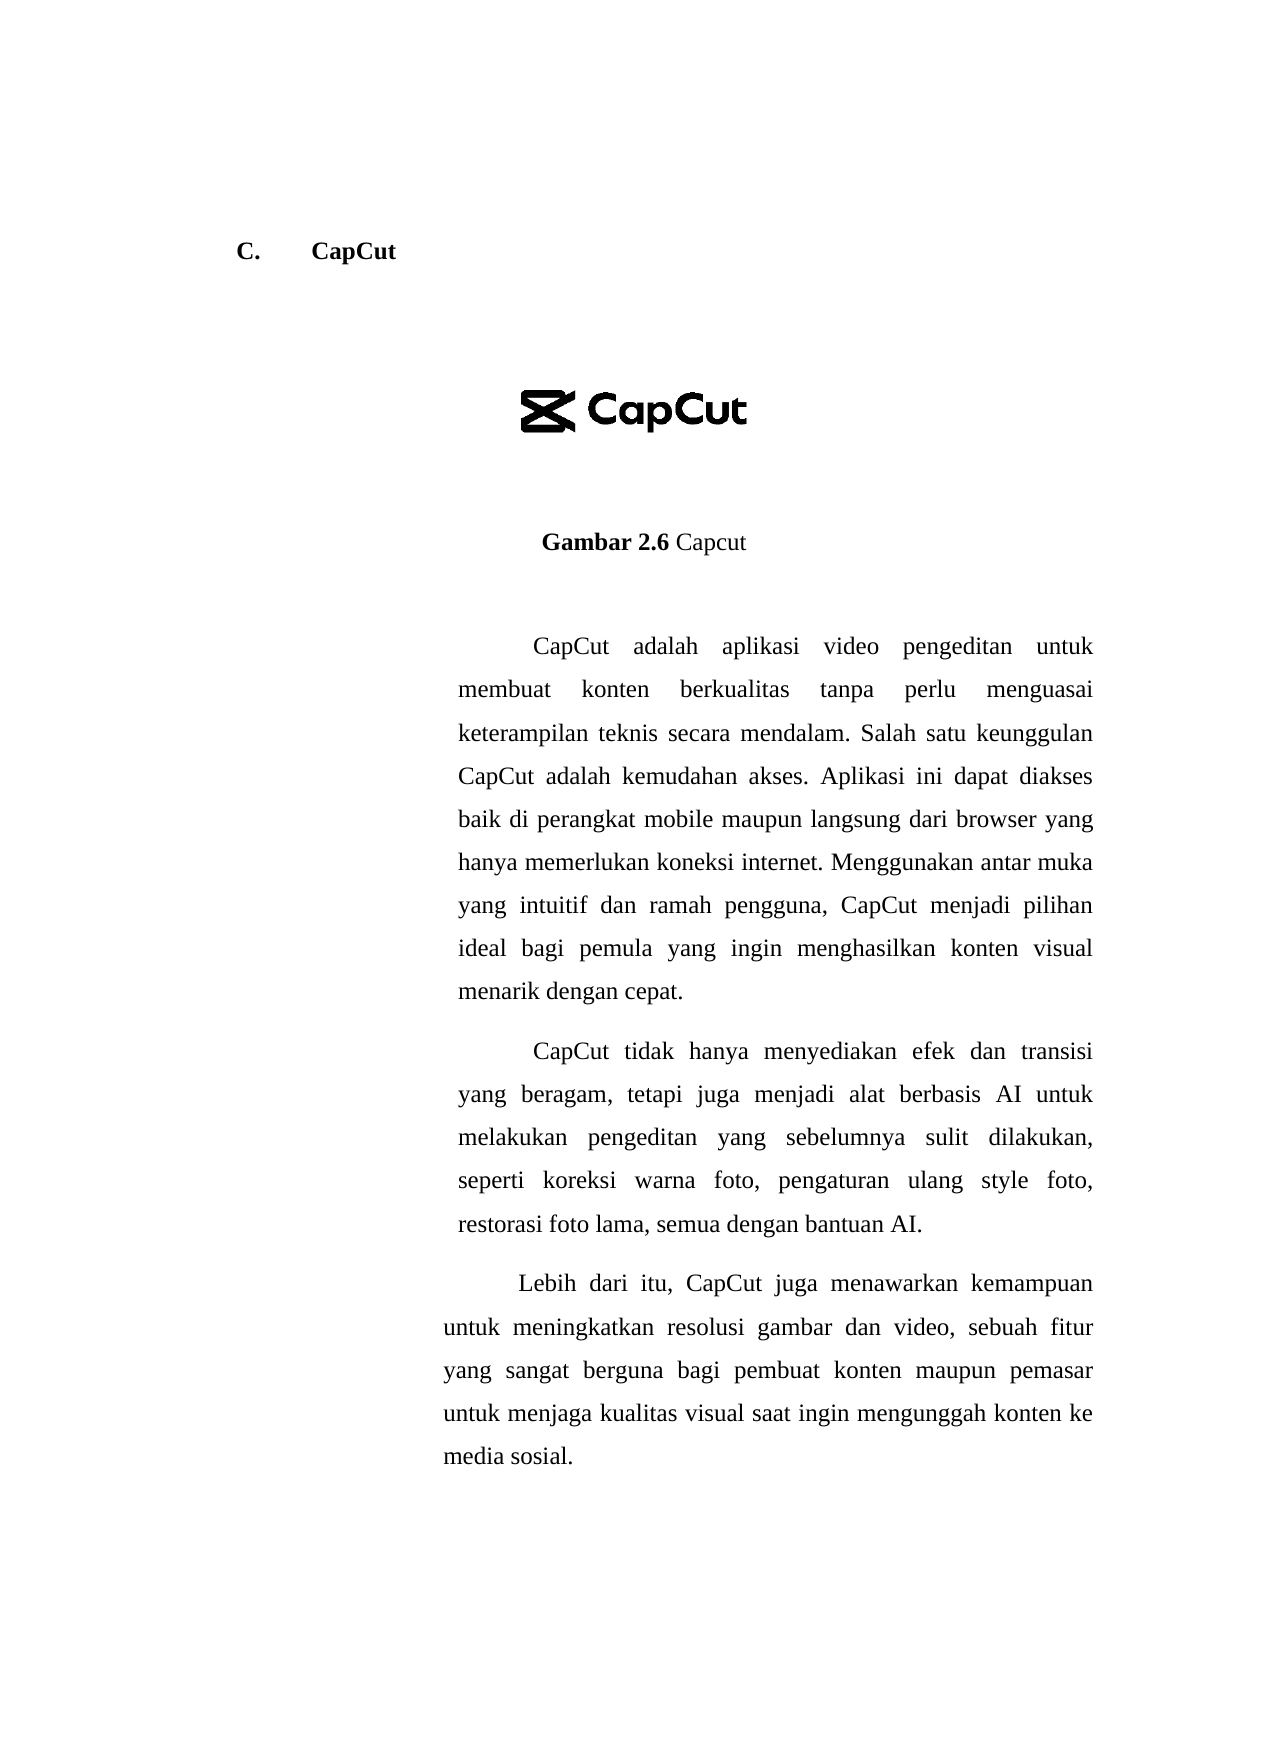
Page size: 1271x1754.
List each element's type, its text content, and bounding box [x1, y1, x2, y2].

list CapCut [236, 236, 1094, 265]
text CapCut tidak hanya menyediakan efek dan transisi yang beragam, tetapi juga menjadi alat berbasis AI untuk melakukan pengeditan yang sebelumnya sulit dilakukan, seperti koreksi warna foto, pengaturan ulang style foto, restorasi foto lama, semua dengan bantuan AI. [458, 1036, 1094, 1237]
text Lebih dari itu, CapCut juga menawarkan kemampuan untuk meningkatkan resolusi gambar dan video, sebuah fitur yang sangat berguna bagi pembuat konten maupun pemasar untuk menjaga kualitas visual saat ingin mengunggah konten ke media sosial. [443, 1268, 1094, 1470]
text CapCut adalah aplikasi video pengeditan untuk membuat konten berkualitas tanpa perlu menguasai keterampilan teknis secara mendalam. Salah satu keunggulan CapCut adalah kemudahan akses. Aplikasi ini dapat diakses baik di perangkat mobile maupun langsung dari browser yang hanya memerlukan koneksi internet. Menggunakan antar muka yang intuitif dan ramah pengguna, CapCut menjadi pilihan ideal bagi pemula yang ingin menghasilkan konten visual menarik dengan cepat. [458, 631, 1094, 1005]
picture [484, 283, 783, 539]
